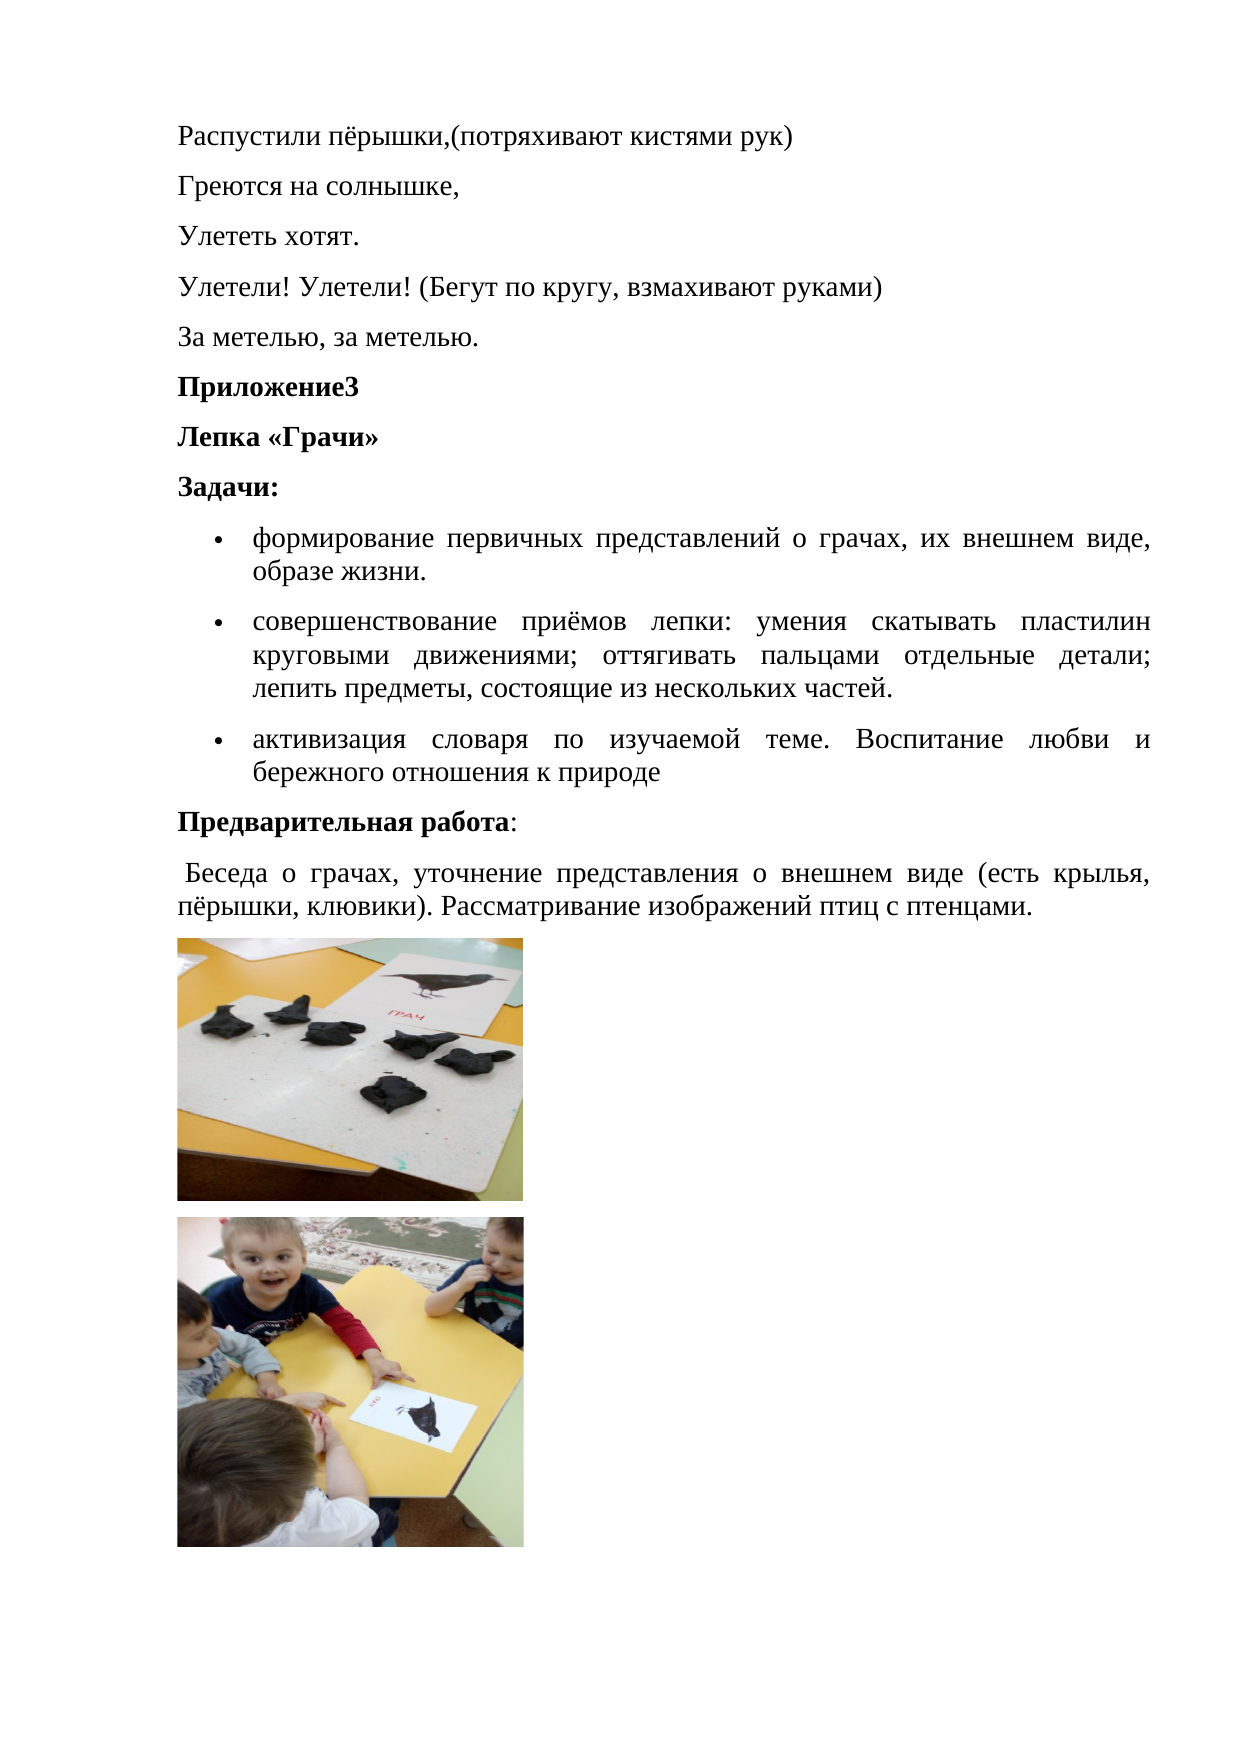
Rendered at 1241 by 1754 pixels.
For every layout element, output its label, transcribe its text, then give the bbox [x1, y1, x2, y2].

text Приложение3 [177, 369, 1152, 403]
text Распустили пёрышки,(потряхивают кистями рук) [177, 118, 1152, 152]
text Задачи: [177, 469, 1152, 503]
picture [177, 938, 523, 1201]
list формирование первичных представлений о грачах, их внешнем виде, образе жизни. [215, 520, 1152, 587]
picture [177, 1217, 524, 1547]
list активизация словаря по изучаемой теме. Воспитание любви и бережного отношения к природе [215, 721, 1152, 788]
text Улететь хотят. [177, 218, 1152, 252]
text Предварительная работа: [177, 804, 1152, 838]
text За метелью, за метелью. [177, 319, 1152, 352]
list совершенствование приёмов лепки: умения скатывать пластилин круговыми движениями; оттягивать пальцами отдельные детали; лепить предметы, состоящие из нескольких частей. [215, 603, 1152, 704]
text Беседа о грачах, уточнение представления о внешнем виде (есть крылья, пёрышки, клювики). Рассматривание изображений птиц с птенцами. [177, 855, 1152, 922]
text Греются на солнышке, [177, 168, 1152, 202]
text Улетели! Улетели! (Бегут по кругу, взмахивают руками) [177, 269, 1152, 302]
text Лепка «Грачи» [177, 419, 1152, 453]
